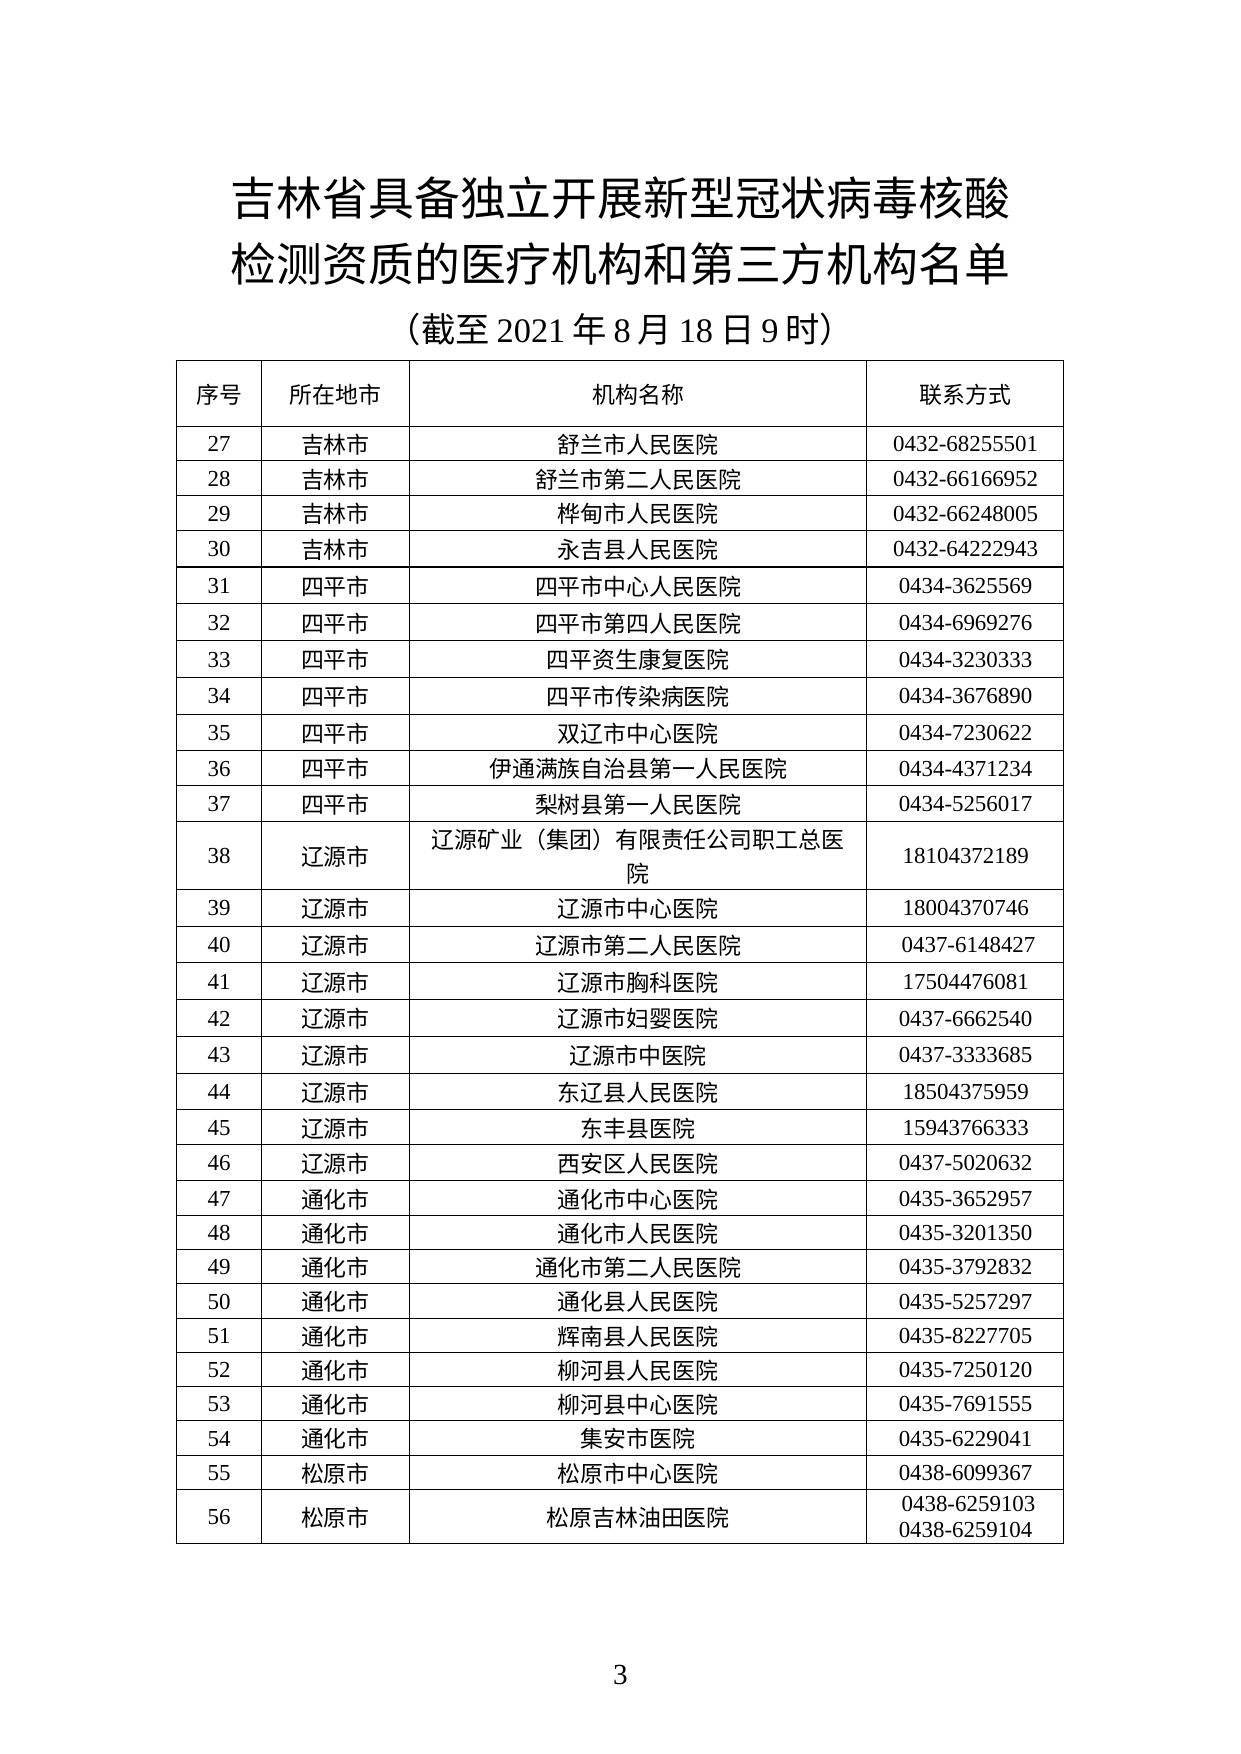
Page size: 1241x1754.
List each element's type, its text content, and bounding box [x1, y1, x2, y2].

table_cell 49 [177, 1250, 261, 1283]
table_cell 45 [177, 1110, 261, 1144]
table_cell 0435-5257297 [867, 1284, 1063, 1317]
table_cell 通化市 [262, 1387, 409, 1420]
table_cell 东辽县人民医院 [410, 1074, 866, 1109]
table_cell 四平市 [262, 568, 409, 603]
table_cell 四平市中心人民医院 [410, 568, 866, 603]
table_cell 通化市 [262, 1284, 409, 1317]
table_cell 0438-6259103 0438-6259104 [867, 1490, 1063, 1543]
table_cell 辽源市 [262, 1000, 409, 1036]
table_cell 27 [177, 427, 261, 460]
table_cell 松原市 [262, 1490, 409, 1543]
table_header 联系方式 [867, 361, 1063, 426]
table_cell 0434-7230622 [867, 715, 1063, 750]
table_cell 0434-3625569 [867, 568, 1063, 603]
table_cell 辽源市中医院 [410, 1037, 866, 1073]
table_cell 0435-7691555 [867, 1387, 1063, 1420]
table_cell 41 [177, 963, 261, 999]
table_cell 四平市 [262, 641, 409, 677]
table_cell 38 [177, 822, 261, 889]
table_cell 伊通满族自治县第一人民医院 [410, 751, 866, 784]
table_cell 51 [177, 1319, 261, 1352]
table_cell 33 [177, 641, 261, 677]
table_cell 0435-3201350 [867, 1216, 1063, 1249]
table_cell 55 [177, 1456, 261, 1489]
table_cell 梨树县第一人民医院 [410, 786, 866, 821]
table_cell 0437-3333685 [867, 1037, 1063, 1073]
table_cell 吉林市 [262, 531, 409, 566]
table_cell 0438-6099367 [867, 1456, 1063, 1489]
table_cell 43 [177, 1037, 261, 1073]
text 检测资质的医疗机构和第三方机构名单 [187, 228, 1053, 295]
table_cell 0434-5256017 [867, 786, 1063, 821]
table_header 序号 [177, 361, 261, 426]
table_cell 50 [177, 1284, 261, 1317]
table_cell 通化市中心医院 [410, 1181, 866, 1215]
table_cell 吉林市 [262, 461, 409, 495]
table_cell 通化县人民医院 [410, 1284, 866, 1317]
table_cell 0432-66166952 [867, 461, 1063, 495]
table_cell 辽源市 [262, 927, 409, 962]
table_cell 桦甸市人民医院 [410, 496, 866, 529]
table_cell 双辽市中心医院 [410, 715, 866, 750]
table_cell 集安市医院 [410, 1421, 866, 1454]
table_cell 0437-5020632 [867, 1145, 1063, 1180]
text 吉林省具备独立开展新型冠状病毒核酸 [187, 162, 1053, 228]
table_cell 舒兰市第二人民医院 [410, 461, 866, 495]
table_cell 0434-3676890 [867, 678, 1063, 713]
table_cell 46 [177, 1145, 261, 1180]
table_cell 辽源市 [262, 963, 409, 999]
table_header 所在地市 [262, 361, 409, 426]
table_cell 松原吉林油田医院 [410, 1490, 866, 1543]
table_cell 48 [177, 1216, 261, 1249]
table_cell 56 [177, 1490, 261, 1543]
table_cell 四平市 [262, 678, 409, 713]
table_cell 通化市 [262, 1216, 409, 1249]
table_cell 通化市第二人民医院 [410, 1250, 866, 1283]
table_cell 四平市第四人民医院 [410, 604, 866, 640]
table_cell 柳河县中心医院 [410, 1387, 866, 1420]
table_cell 四平市 [262, 604, 409, 640]
table_cell 四平资生康复医院 [410, 641, 866, 677]
table_cell 辽源市 [262, 822, 409, 889]
table_cell 0435-7250120 [867, 1353, 1063, 1386]
table_cell 柳河县人民医院 [410, 1353, 866, 1386]
table_cell 辉南县人民医院 [410, 1319, 866, 1352]
text （截至2021年8月18日9时） [187, 295, 1053, 360]
table_cell 辽源市 [262, 1074, 409, 1109]
table_cell 32 [177, 604, 261, 640]
table_cell 吉林市 [262, 496, 409, 529]
table_cell 辽源市妇婴医院 [410, 1000, 866, 1036]
table_cell 通化市 [262, 1250, 409, 1283]
table_cell 通化市人民医院 [410, 1216, 866, 1249]
table_cell 辽源市胸科医院 [410, 963, 866, 999]
table_cell 0432-68255501 [867, 427, 1063, 460]
table_cell 通化市 [262, 1353, 409, 1386]
table_cell 松原市 [262, 1456, 409, 1489]
table_cell 0434-3230333 [867, 641, 1063, 677]
table_cell 42 [177, 1000, 261, 1036]
table_cell 辽源矿业（集团）有限责任公司职工总医院 [410, 822, 866, 889]
table_cell 39 [177, 890, 261, 926]
table_cell 辽源市中心医院 [410, 890, 866, 926]
table_cell 0437-6148427 [867, 927, 1063, 962]
table_cell 31 [177, 568, 261, 603]
table_cell 通化市 [262, 1319, 409, 1352]
table_cell 53 [177, 1387, 261, 1420]
table_cell 18504375959 [867, 1074, 1063, 1109]
table_cell 0432-66248005 [867, 496, 1063, 529]
table_cell 辽源市 [262, 1037, 409, 1073]
table_cell 0435-8227705 [867, 1319, 1063, 1352]
table_cell 吉林市 [262, 427, 409, 460]
table_cell 西安区人民医院 [410, 1145, 866, 1180]
table_cell 松原市中心医院 [410, 1456, 866, 1489]
table_cell 54 [177, 1421, 261, 1454]
table_cell 15943766333 [867, 1110, 1063, 1144]
table_cell 辽源市 [262, 1145, 409, 1180]
table_cell 四平市 [262, 751, 409, 784]
table_cell 辽源市第二人民医院 [410, 927, 866, 962]
table_cell 52 [177, 1353, 261, 1386]
table_cell 辽源市 [262, 890, 409, 926]
table_cell 28 [177, 461, 261, 495]
table_cell 通化市 [262, 1421, 409, 1454]
table_cell 17504476081 [867, 963, 1063, 999]
table_cell 0434-6969276 [867, 604, 1063, 640]
table_cell 40 [177, 927, 261, 962]
table_cell 通化市 [262, 1181, 409, 1215]
table_cell 东丰县医院 [410, 1110, 866, 1144]
table_cell 30 [177, 531, 261, 566]
table_cell 47 [177, 1181, 261, 1215]
table_cell 0435-3792832 [867, 1250, 1063, 1283]
table_cell 永吉县人民医院 [410, 531, 866, 566]
table_cell 37 [177, 786, 261, 821]
table_cell 44 [177, 1074, 261, 1109]
table_cell 18104372189 [867, 822, 1063, 889]
table_cell 舒兰市人民医院 [410, 427, 866, 460]
table_cell 0435-3652957 [867, 1181, 1063, 1215]
table_cell 四平市 [262, 715, 409, 750]
table_cell 0432-64222943 [867, 531, 1063, 566]
table_cell 34 [177, 678, 261, 713]
table_cell 35 [177, 715, 261, 750]
table_header 机构名称 [410, 361, 866, 426]
table_cell 0435-6229041 [867, 1421, 1063, 1454]
table_cell 四平市传染病医院 [410, 678, 866, 713]
table_cell 36 [177, 751, 261, 784]
table_cell 四平市 [262, 786, 409, 821]
table_cell 0434-4371234 [867, 751, 1063, 784]
table_cell 29 [177, 496, 261, 529]
table_cell 辽源市 [262, 1110, 409, 1144]
table_cell 0437-6662540 [867, 1000, 1063, 1036]
table_cell 18004370746 [867, 890, 1063, 926]
